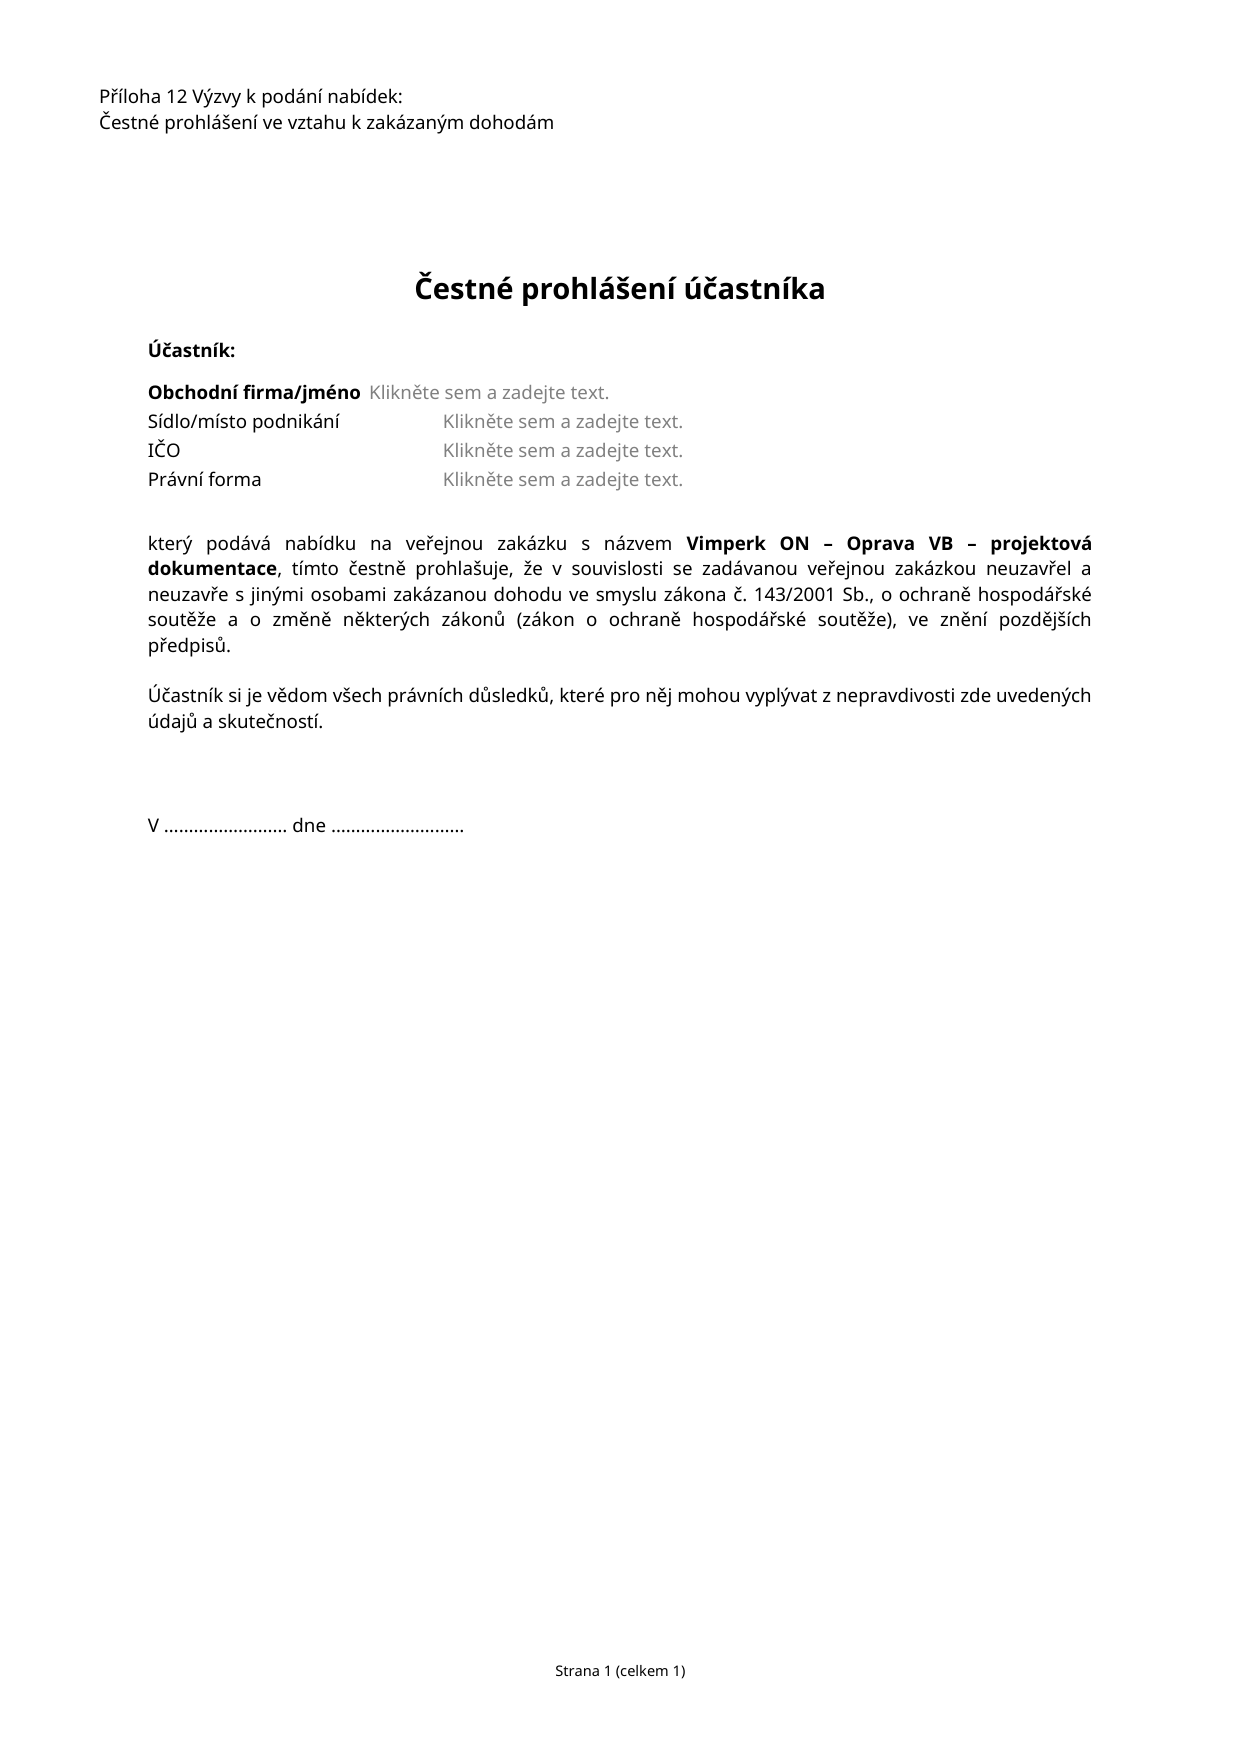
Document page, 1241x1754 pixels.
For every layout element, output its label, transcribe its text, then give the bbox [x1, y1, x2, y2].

text Právní forma [148, 463, 1093, 492]
text IČO [148, 434, 1093, 463]
text Sídlo/místo podnikání [148, 405, 1093, 434]
text který podává nabídku na veřejnou zakázku s názvem Vimperk ON – Oprava VB – projektová dokumentace, tímto čestně prohlašuje, že v souvislosti se zadávanou veřejnou zakázkou neuzavřel a neuzavře s jinými osobami zakázanou dohodu ve smyslu zákona č. 143/2001 Sb., o ochraně hospodářské soutěže a o změně některých zákonů (zákon o ochraně hospodářské soutěže), ve znění pozdějších předpisů. [148, 530, 1093, 658]
text Účastník: [148, 333, 1093, 364]
text V ………………….… dne ……………………… [148, 809, 1092, 838]
title Čestné prohlášení účastníka [148, 268, 1093, 308]
text Účastník si je vědom všech právních důsledků, které pro něj mohou vyplývat z nepravdivosti zde uvedených údajů a skutečností. [148, 683, 1093, 734]
text Obchodní firma/jméno [148, 376, 1093, 405]
